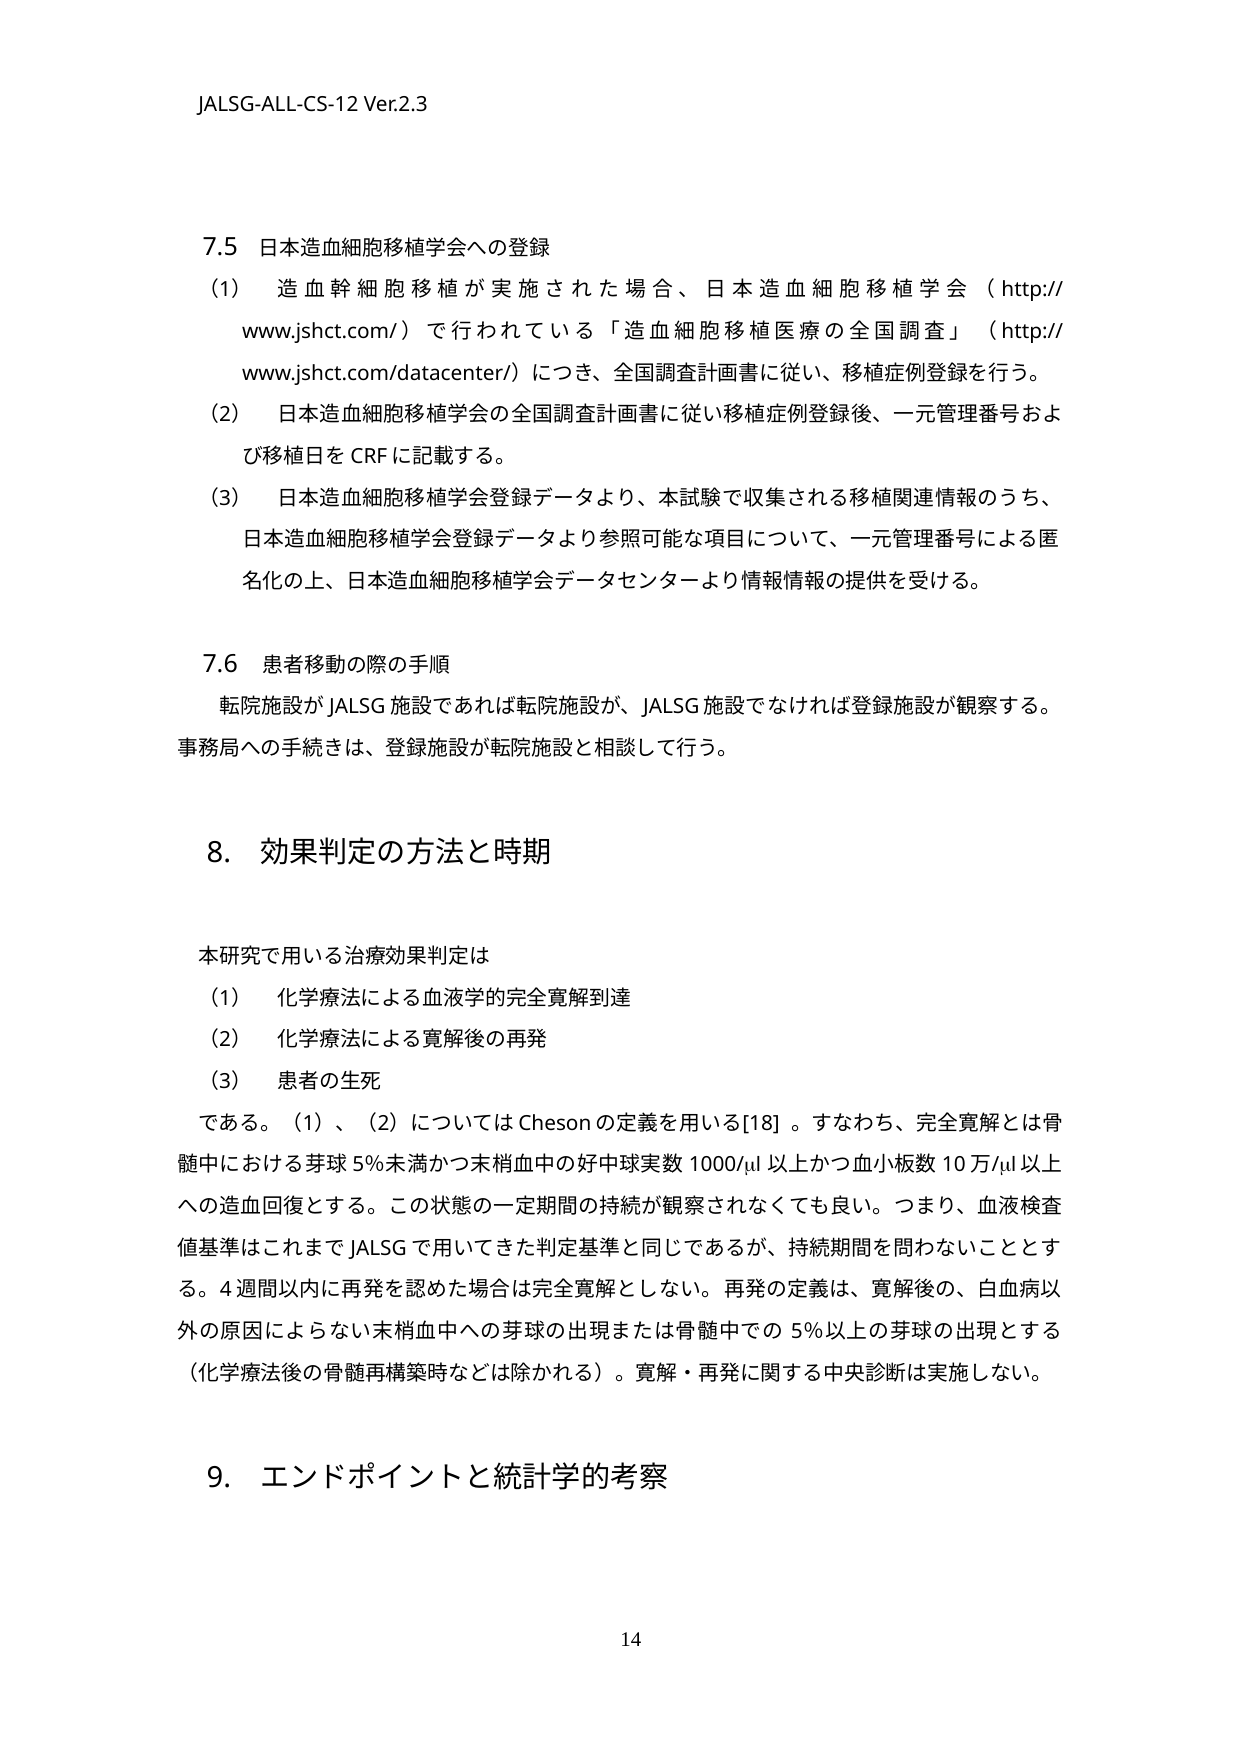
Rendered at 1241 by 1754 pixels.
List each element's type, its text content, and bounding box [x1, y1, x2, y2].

list 患者の生死 [198, 1058, 1063, 1100]
list 化学療法による血液学的完全寛解到達 [198, 975, 1063, 1017]
text である。（1）、（2）についてはChesonの定義を用いる[18] 。すなわち、完全寛解とは骨髄中における芽球5％未満かつ末梢血中の好中球実数1000/l 以上かつ血小板数10万/l以上への造血回復とする。この状態の一定期間の持続が観察されなくても良い。つまり、血液検査値基準はこれまでJALSGで用いてきた判定基準と同じであるが、持続期間を問わないこととする。4週間以内に再発を認めた場合は完全寛解としない。再発の定義は、寛解後の、白血病以外の原因によらない末梢血中への芽球の出現または骨髄中での5％以上の芽球の出現とする（化学療法後の骨髄再構築時などは除かれる）。寛解・再発に関する中央診断は実施しない。 [177, 1100, 1063, 1392]
subtitle 7.5 日本造血細胞移植学会への登録 [177, 225, 1063, 267]
list 日本造血細胞移植学会の全国調査計画書に従い移植症例登録後、一元管理番号および移植日をCRFに記載する。 [198, 392, 1063, 475]
list 造血幹細胞移植が実施された場合、日本造血細胞移植学会（http://www.jshct.com/）で行われている「造血細胞移植医療の全国調査」（http://www.jshct.com/datacenter/）につき、全国調査計画書に従い、移植症例登録を行う。 [198, 267, 1063, 392]
subtitle 9. エンドポイントと統計学的考察 [177, 1433, 1063, 1517]
list 日本造血細胞移植学会登録データより、本試験で収集される移植関連情報のうち、日本造血細胞移植学会登録データより参照可能な項目について、一元管理番号による匿名化の上、日本造血細胞移植学会データセンターより情報情報の提供を受ける。 [198, 475, 1063, 600]
subtitle 7.6 患者移動の際の手順 [177, 642, 1063, 683]
text 転院施設がJALSG施設であれば転院施設が、JALSG施設でなければ登録施設が観察する。事務局への手続きは、登録施設が転院施設と相談して行う。 [177, 683, 1063, 767]
text 本研究で用いる治療効果判定は [177, 933, 1063, 975]
subtitle 8. 効果判定の方法と時期 [177, 808, 1063, 892]
list 化学療法による寛解後の再発 [198, 1017, 1063, 1058]
